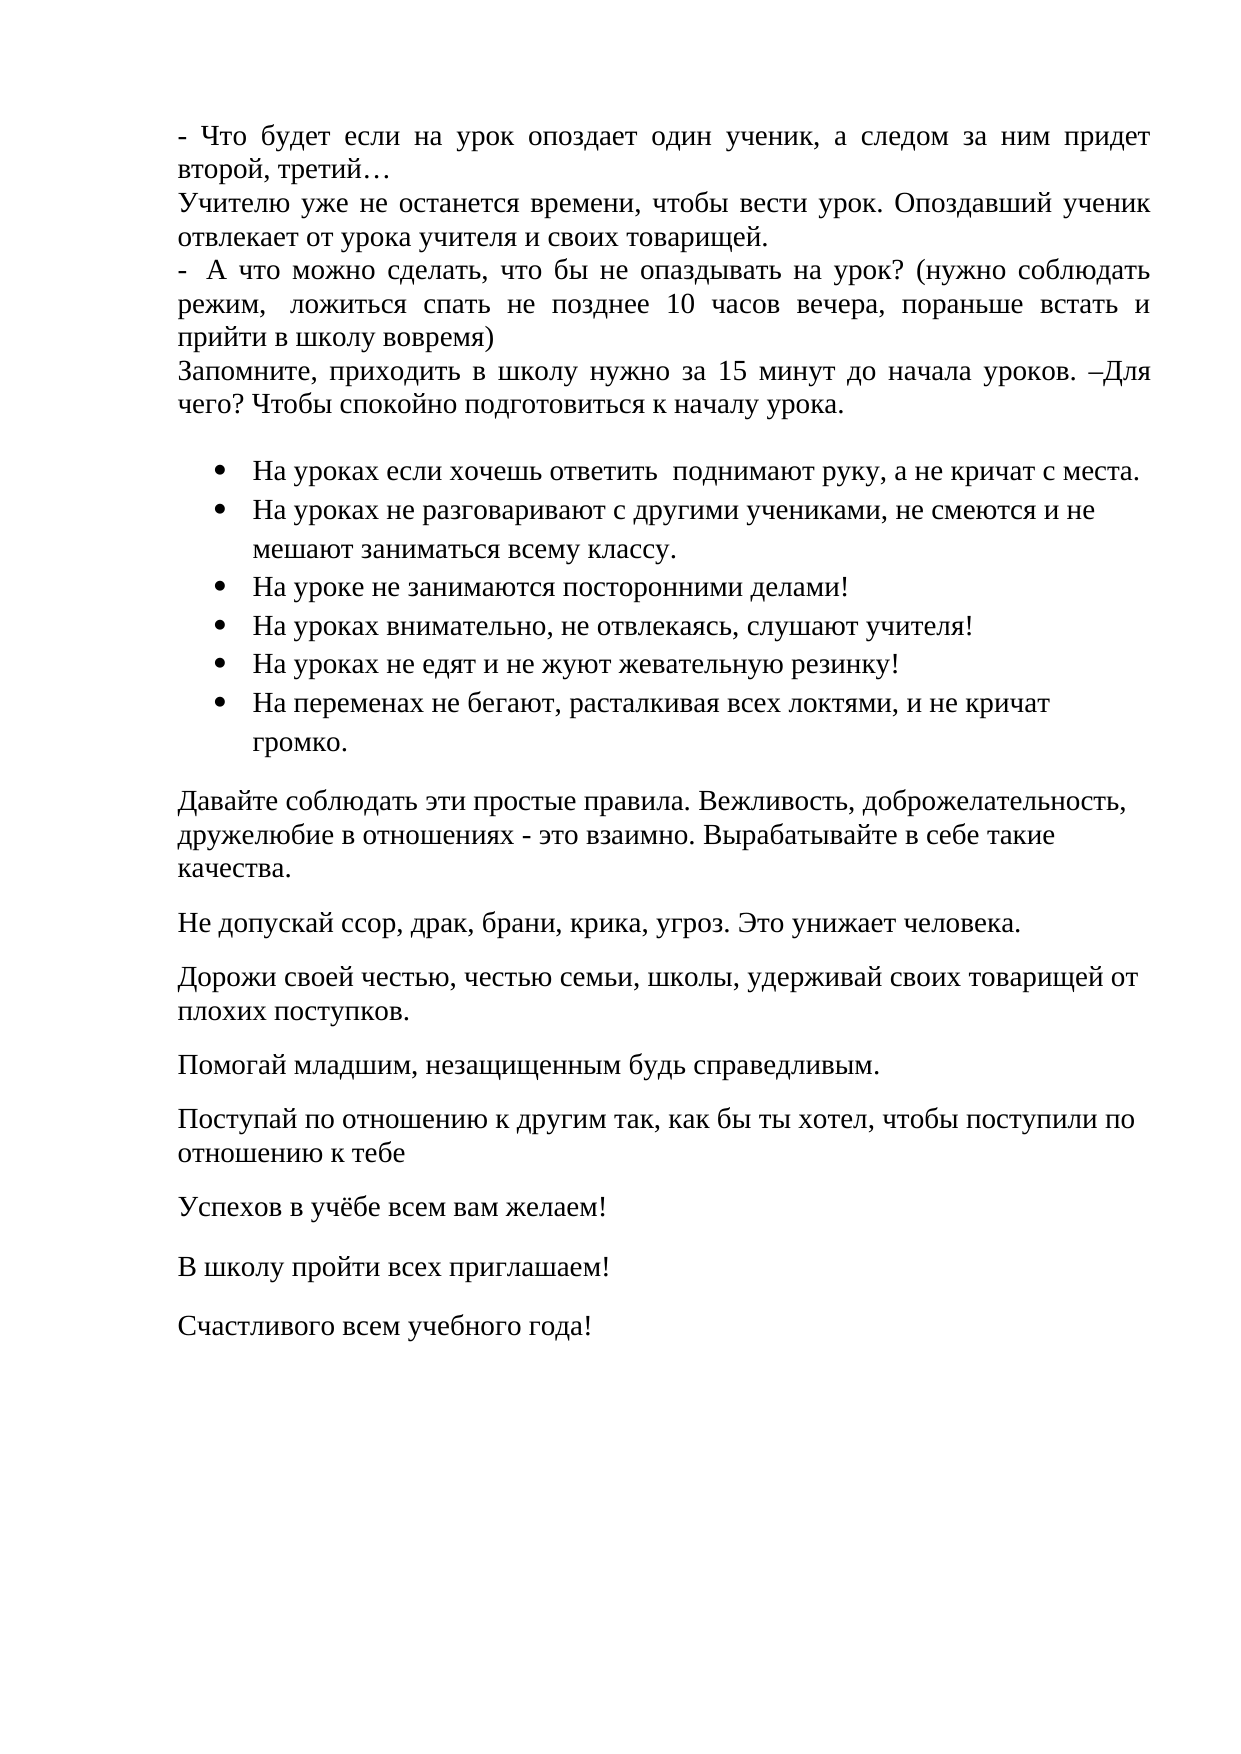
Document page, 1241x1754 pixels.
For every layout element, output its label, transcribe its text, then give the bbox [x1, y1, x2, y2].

list На уроке не занимаются посторонними делами! [215, 569, 1152, 603]
list На уроках не разговаривают с другими учениками, не смеются и не мешают заниматься всему классу. [215, 492, 1152, 564]
text Учителю уже не останется времени, чтобы вести урок. Опоздавший ученик отвлекает от урока учителя и своих товарищей. [177, 185, 1152, 252]
text Не допускай ссор, драк, брани, крика, угроз. Это унижает человека. [177, 905, 1152, 938]
text Запомните, приходить в школу нужно за 15 минут до начала уроков. –Для чего? Чтобы спокойно подготовиться к началу урока. [177, 353, 1152, 420]
list На уроках не едят и не жуют жевательную резинку! [215, 647, 1152, 680]
text Поступай по отношению к другим так, как бы ты хотел, чтобы поступили по отношению к тебе [177, 1101, 1152, 1168]
text Помогай младшим, незащищенным будь справедливым. [177, 1047, 1152, 1081]
text Успехов в учёбе всем вам желаем! [177, 1189, 1152, 1223]
text - Что будет если на урок опоздает один ученик, а следом за ним придет второй, третий… [177, 118, 1152, 185]
text В школу пройти всех приглашаем! [177, 1249, 1152, 1282]
text - А что можно сделать, что бы не опаздывать на урок? (нужно соблюдать режим, ложиться спать не позднее 10 часов вечера, пораньше встать и прийти в школу вовремя) [177, 252, 1152, 353]
text Счастливого всем учебного года! [177, 1308, 1152, 1342]
list На переменах не бегают, расталкивая всех локтями, и не кричат громко. [215, 685, 1152, 757]
list На уроках внимательно, не отвлекаясь, слушают учителя! [215, 608, 1152, 642]
text Дорожи своей честью, честью семьи, школы, удерживай своих товарищей от плохих поступков. [177, 959, 1152, 1026]
list На уроках если хочешь ответить поднимают руку, а не кричат с места. [215, 453, 1152, 487]
text Давайте соблюдать эти простые правила. Вежливость, доброжелательность, дружелюбие в отношениях - это взаимно. Вырабатывайте в себе такие качества. [177, 783, 1152, 884]
